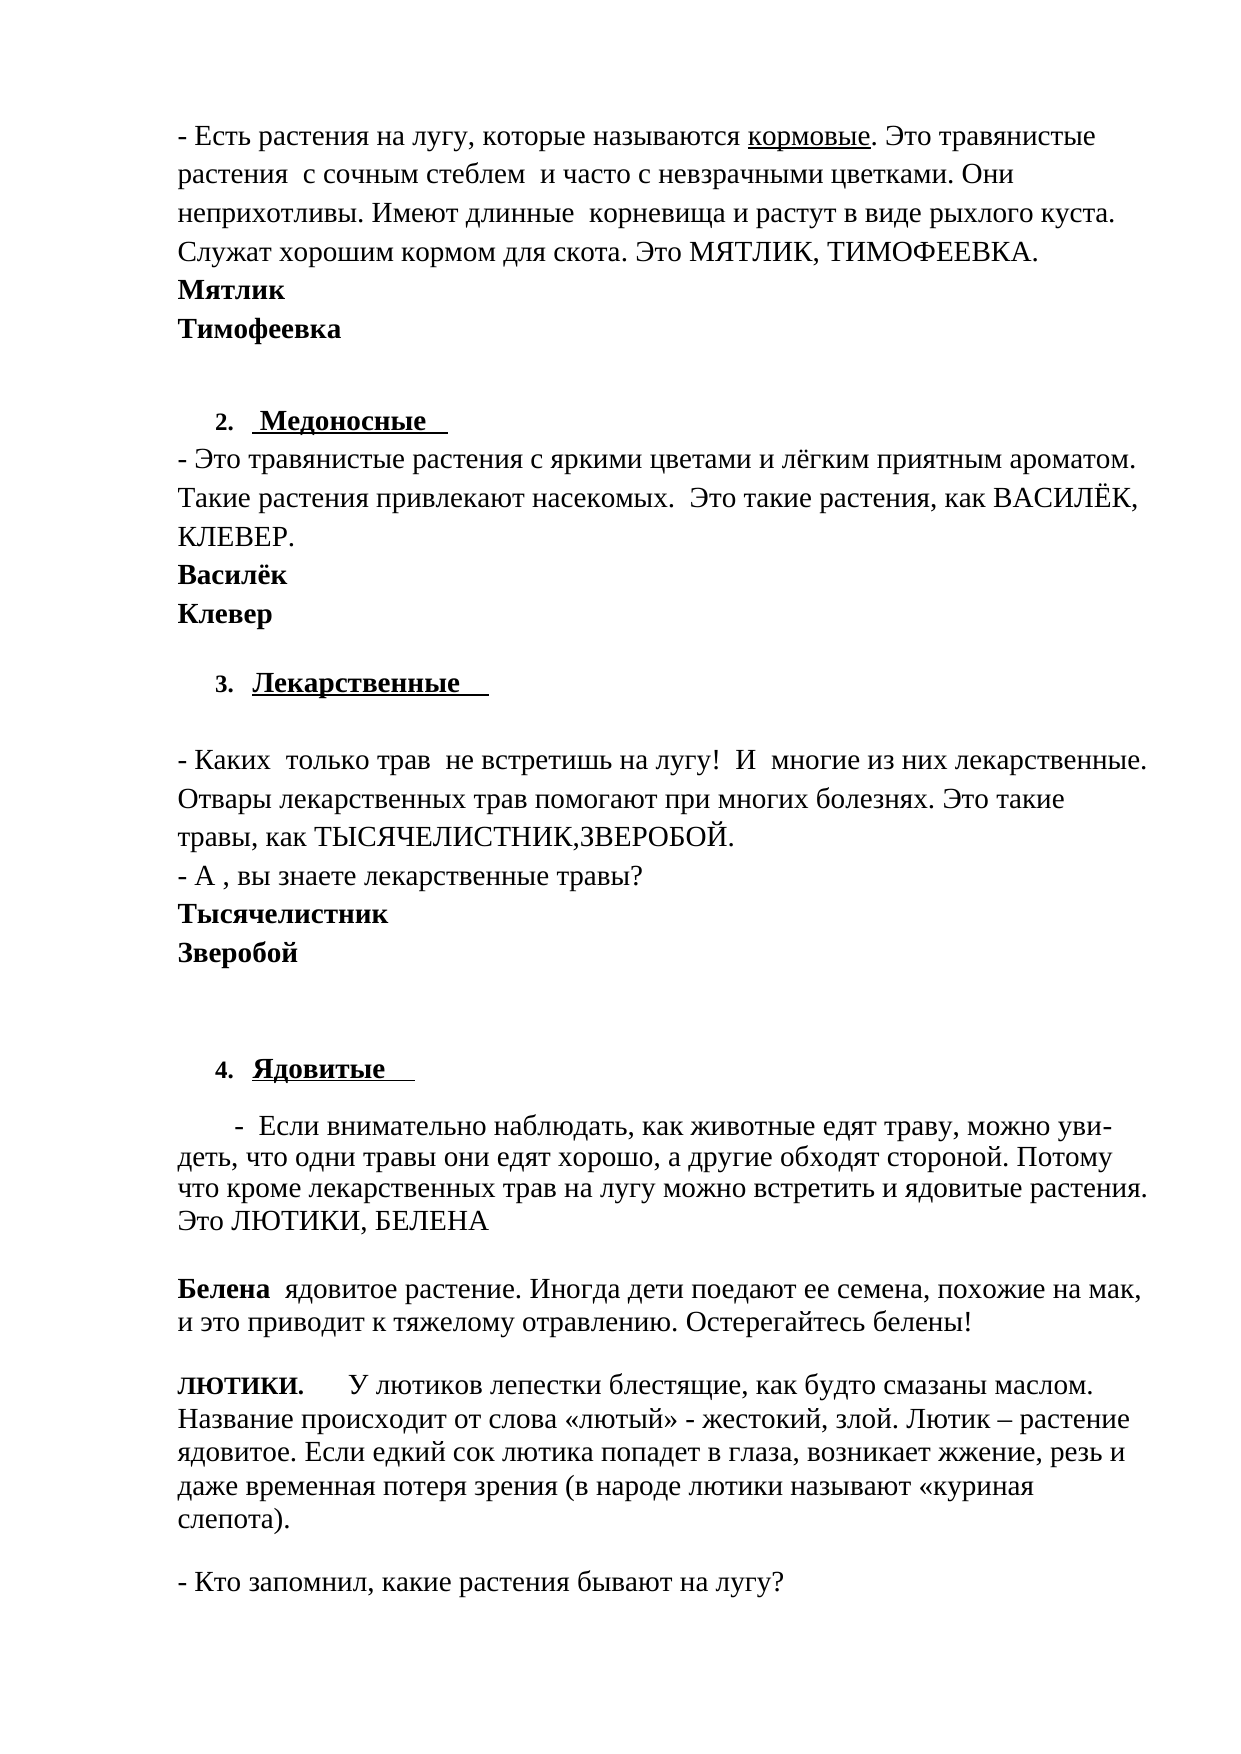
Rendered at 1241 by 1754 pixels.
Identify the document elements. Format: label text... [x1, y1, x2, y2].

text - Есть растения на лугу, которые называются кормовые. Это травянистые растения с сочным стеблем и часто с невзрачными цветками. Они неприхотливы. Имеют длинные корневища и растут в виде рыхлого куста. [177, 118, 1152, 229]
text Тимофеевка [177, 311, 1152, 344]
list - Это травянистые растения с яркими цветами и лёгким приятным ароматом. Такие растения привлекают насекомых. Это такие растения, как ВАСИЛЁК, КЛЕВЕР. [177, 442, 1152, 552]
list Василёк [177, 557, 1152, 591]
text Зверобой [177, 935, 1152, 969]
text Мятлик [177, 272, 1152, 306]
list Клевер [177, 596, 1152, 629]
text Белена ядовитое растение. Иногда дети поедают ее семена, похожие на мак, и это приводит к тяжелому отравлению. Остерегайтесь белены! [177, 1271, 1152, 1338]
text Тысячелистник [177, 897, 1152, 930]
list Медоносные [215, 403, 1152, 437]
text ЛЮТИКИ. У лютиков лепестки блестящие, как будто смазаны маслом. Название происходит от слова «лютый» - жестокий, злой. Лютик – растение ядовитое. Если едкий сок лютика попадет в глаза, возникает жжение, резь и даже временная потеря зрения (в народе лютики называют «куриная слепота). [177, 1367, 1152, 1535]
list Лекарственные [215, 665, 1152, 699]
text - Каких только трав не встретишь на лугу! И многие из них лекарственные. Отвары лекарственных трав помогают при многих болезнях. Это такие травы, как ТЫСЯЧЕЛИСТНИК,ЗВЕРОБОЙ. [177, 742, 1152, 853]
text - Кто запомнил, какие растения бывают на лугу? [177, 1564, 1152, 1598]
text - А , вы знаете лекарственные травы? [177, 858, 1152, 892]
text - Если внимательно наблюдать, как животные едят траву, можно увидеть, что одни травы они едят хорошо, а другие обходят стороной. Потому что кроме лекарственных трав на лугу можно встретить и ядовитые растения. [177, 1110, 1152, 1203]
text Служат хорошим кормом для скота. Это МЯТЛИК, ТИМОФЕЕВКА. [177, 234, 1152, 267]
list Ядовитые [215, 1051, 1152, 1084]
text Это ЛЮТИКИ, БЕЛЕНА [177, 1203, 1152, 1237]
